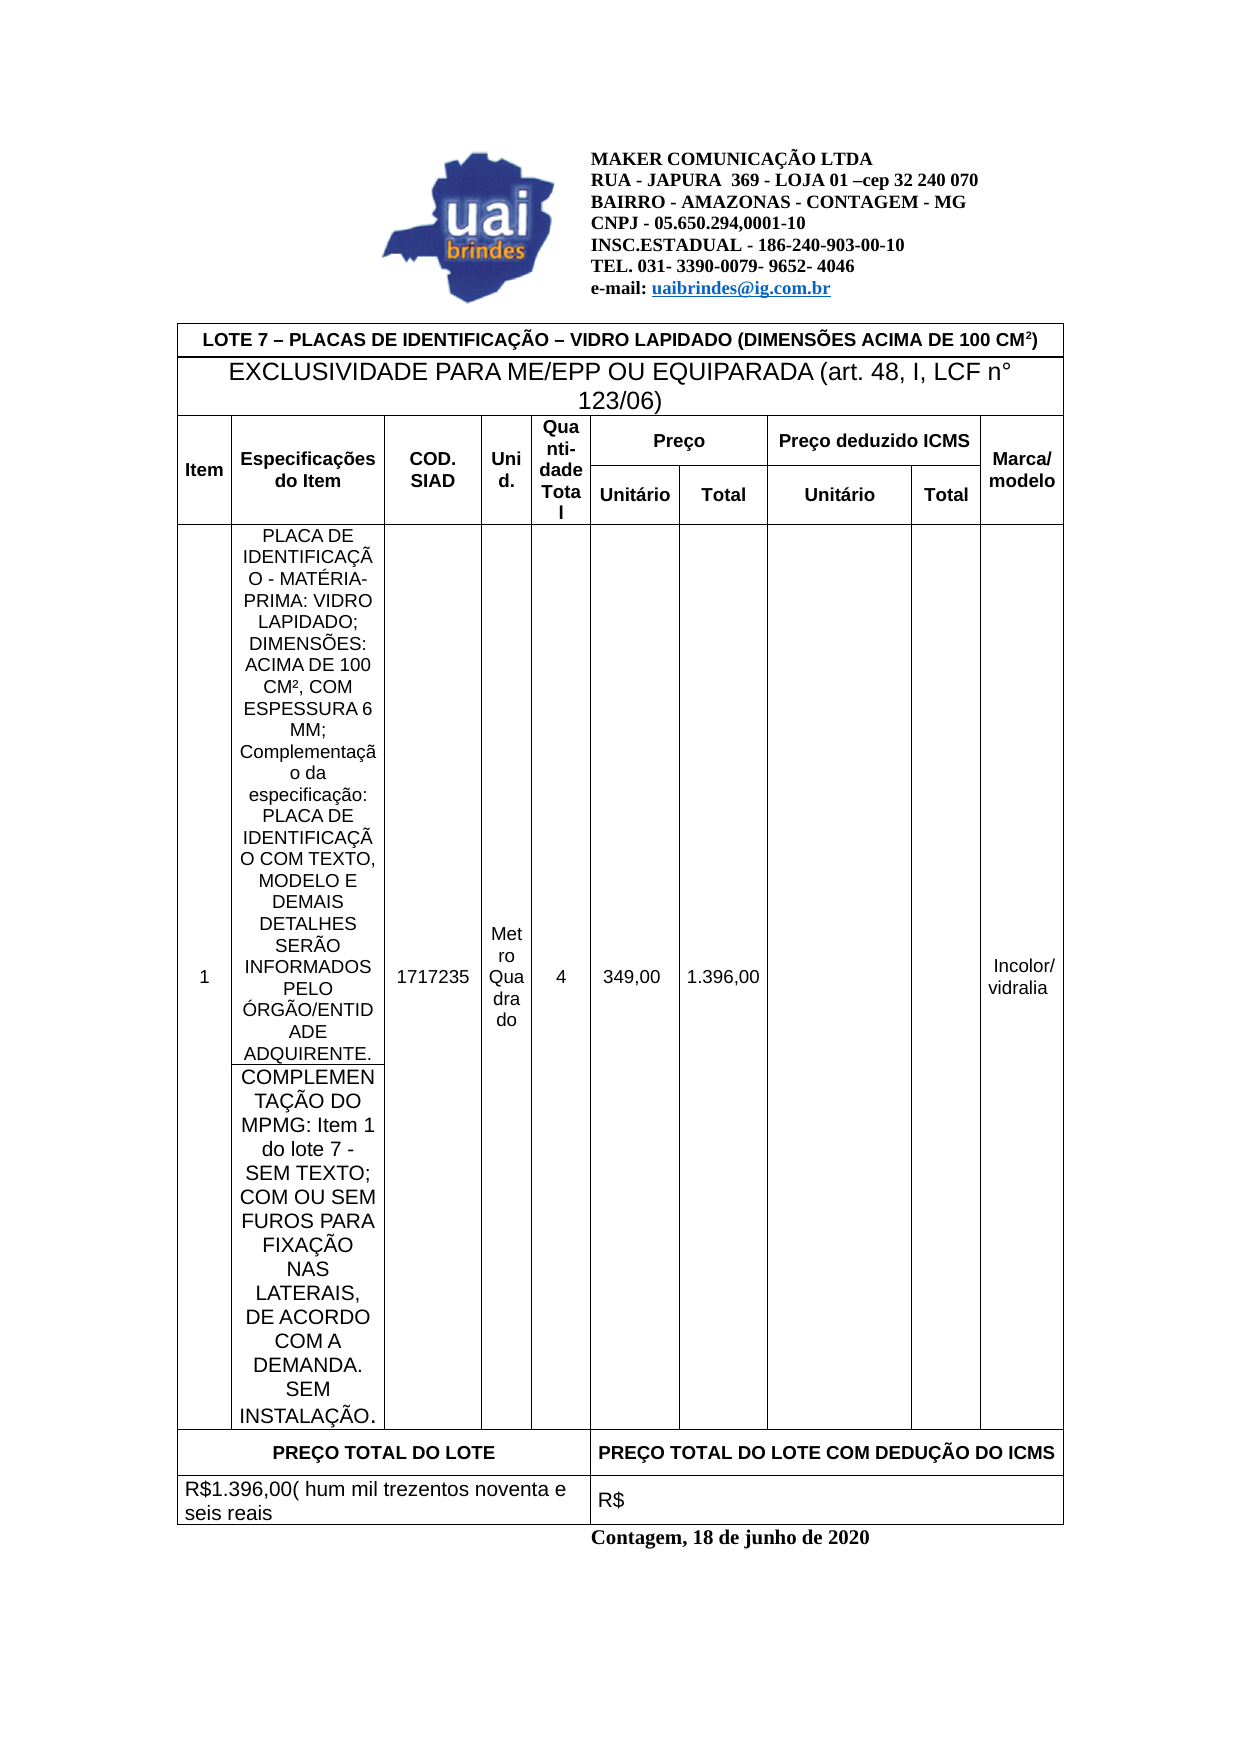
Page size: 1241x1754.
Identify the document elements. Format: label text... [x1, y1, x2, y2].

table_cell Unitário [768, 466, 911, 524]
table_cell [768, 525, 911, 1429]
table_cell Total [680, 466, 767, 524]
picture [379, 149, 555, 305]
table_cell 4 [532, 525, 590, 1429]
text TEL. 031- 3390-0079- 9652- 4046 [591, 255, 1063, 277]
table_cell PREÇO TOTAL DO LOTE COM DEDUÇÃO DO ICMS [591, 1430, 1063, 1475]
table_cell Especificações do Item [232, 416, 384, 524]
table_cell Item [178, 416, 231, 524]
table_cell Unid. [482, 416, 531, 524]
text CNPJ - 05.650.294,0001-10 [591, 212, 1063, 234]
table_header LOTE 7 – PLACAS DE IDENTIFICAÇÃO – VIDRO LAPIDADO (DIMENSÕES ACIMA DE 100 CM2) [178, 324, 1063, 356]
table_cell 349,00 [591, 525, 679, 1429]
table_cell R$1.396,00( hum mil trezentos noventa e seis reais [178, 1476, 590, 1524]
table_cell Unitário [591, 466, 679, 524]
table_cell Metro Quadrado [482, 525, 531, 1429]
table_cell Incolor/ vidralia [981, 525, 1063, 1429]
table_cell 1717235 [385, 525, 481, 1429]
table_cell Quanti-dade Total [532, 416, 590, 524]
table_cell Total [912, 466, 980, 524]
table_cell 1 [178, 525, 231, 1429]
table_cell PREÇO TOTAL DO LOTE [178, 1430, 590, 1475]
table_cell COMPLEMENTAÇÃO DO MPMG: Item 1 do lote 7 - SEM TEXTO; COM OU SEM FUROS PARA FIXAÇÃO NAS LATERAIS, DE ACORDO COM A DEMANDA. SEM INSTALAÇÃO. [232, 1065, 384, 1429]
table_cell Preço [591, 416, 767, 465]
text Contagem, 18 de junho de 2020 [591, 1525, 1063, 1549]
table_cell R$ [591, 1476, 1063, 1524]
table_cell Preço deduzido ICMS [768, 416, 980, 465]
table_cell [912, 525, 980, 1429]
table_cell 1.396,00 [680, 525, 767, 1429]
text MAKER COMUNICAÇÃO LTDA [591, 148, 1063, 169]
table_cell COD. SIAD [385, 416, 481, 524]
text e-mail: uaibrindes@ig.com.br [591, 277, 1063, 298]
text INSC.ESTADUAL - 186-240-903-00-10 [591, 234, 1063, 255]
table_cell PLACA DE IDENTIFICAÇÃO - MATÉRIA-PRIMA: VIDRO LAPIDADO; DIMENSÕES: ACIMA DE 100 CM², COM ESPESSURA 6 MM; Complementação da especificação: PLACA DE IDENTIFICAÇÃO COM TEXTO, MODELO E DEMAIS DETALHES SERÃO INFORMADOS PELO ÓRGÃO/ENTIDADE ADQUIRENTE. [232, 525, 384, 1064]
text RUA - JAPURA 369 - LOJA 01 –cep 32 240 070 [591, 169, 1063, 191]
text BAIRRO - AMAZONAS - CONTAGEM - MG [591, 191, 1063, 212]
table_cell Marca/modelo [981, 416, 1063, 524]
